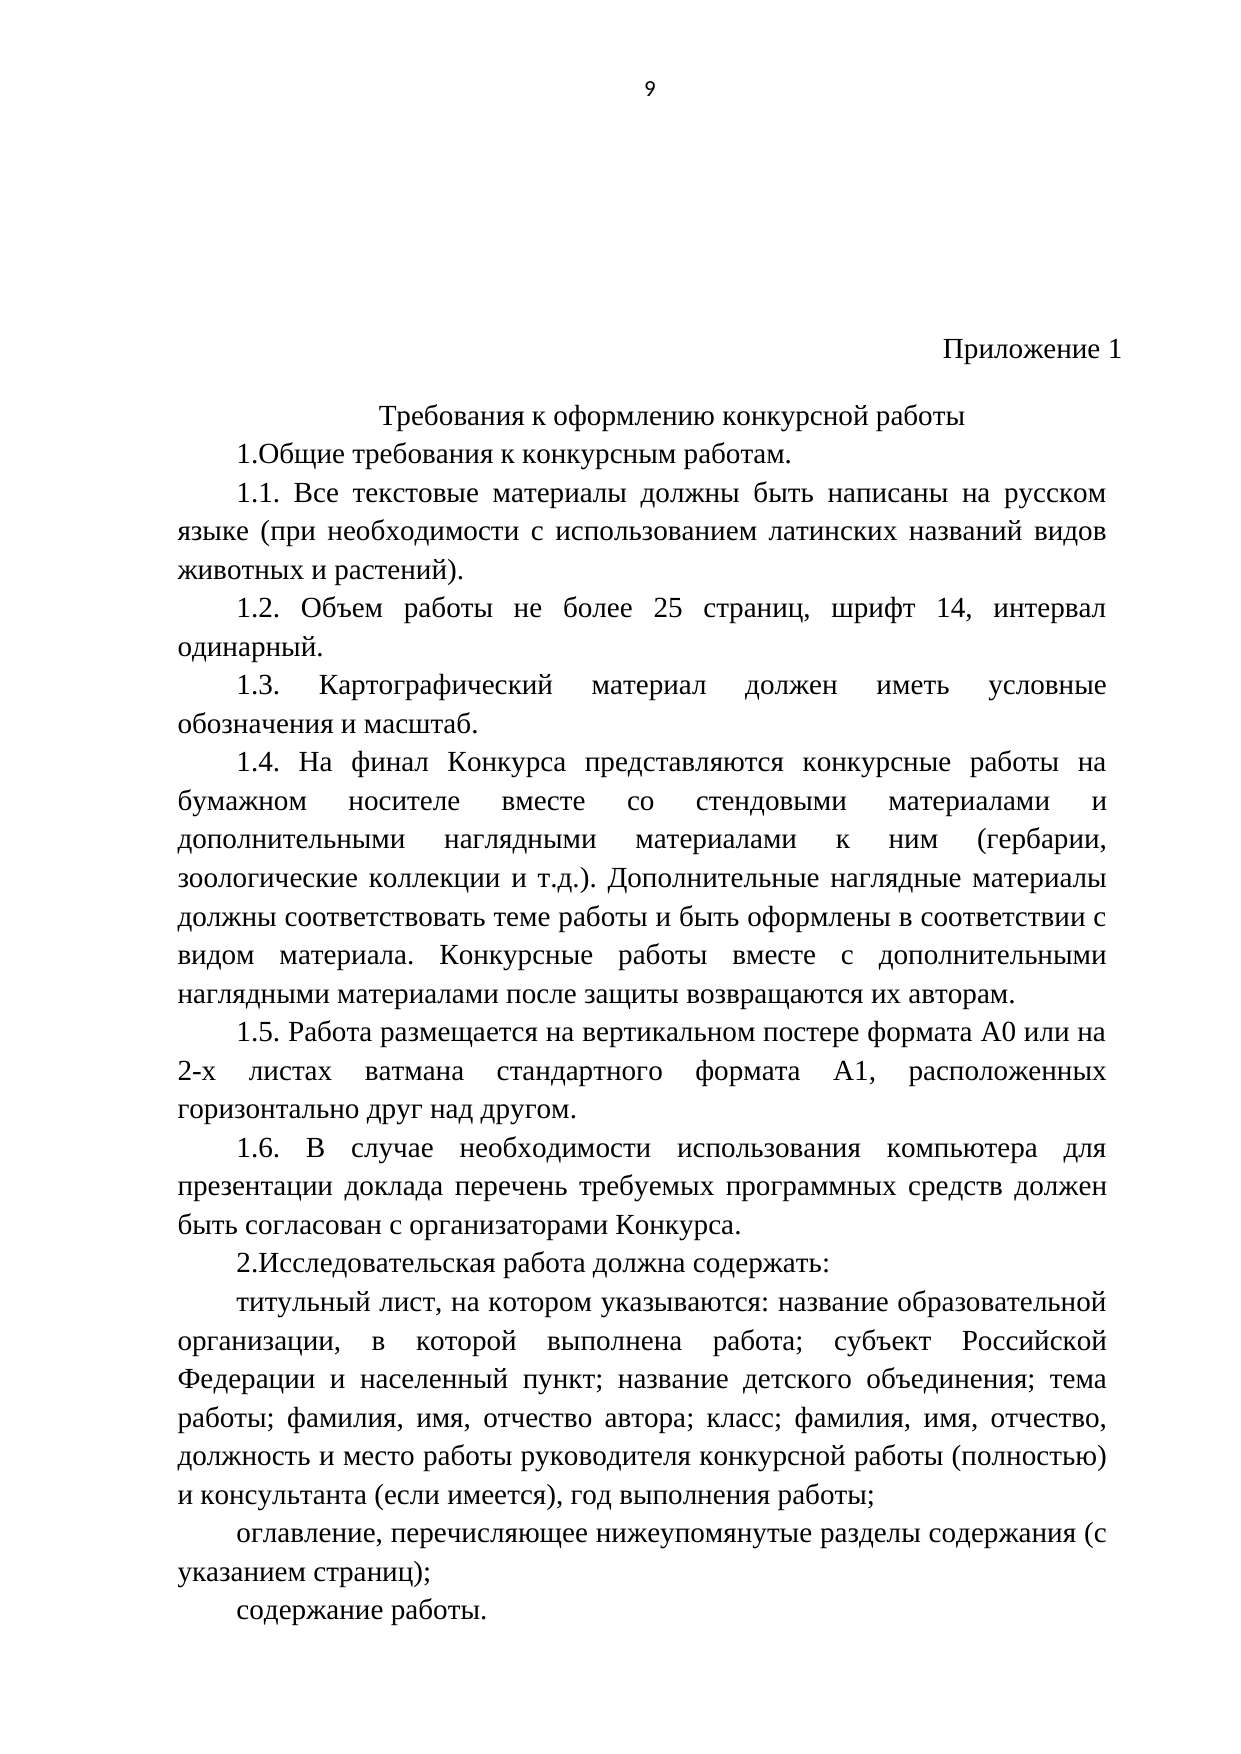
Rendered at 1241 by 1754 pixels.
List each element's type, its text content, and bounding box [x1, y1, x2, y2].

text 1.Общие требования к конкурсным работам. [177, 436, 1107, 470]
text 1.3. Картографический материал должен иметь условные обозначения и масштаб. [177, 667, 1107, 739]
text 1.6. В случае необходимости использования компьютера для презентации доклада перечень требуемых программных средств должен быть согласован с организаторами Конкурса. [177, 1130, 1107, 1241]
text 1.2. Объем работы не более 25 страниц, шрифт 14, интервал одинарный. [177, 590, 1107, 662]
text Приложение 1 [177, 331, 1122, 364]
text 1.4. На финал Конкурса представляются конкурсные работы на бумажном носителе вместе со стендовыми материалами и дополнительными наглядными материалами к ним (гербарии, зоологические коллекции и т.д.). Дополнительные наглядные материалы должны соответствовать теме работы и быть оформлены в соответствии с видом материала. Конкурсные работы вместе с дополнительными наглядными материалами после защиты возвращаются их авторам. [177, 744, 1107, 1009]
text 2.Исследовательская работа должна содержать: [177, 1246, 1107, 1279]
text оглавление, перечисляющее нижеупомянутые разделы содержания (с указанием страниц); [177, 1515, 1107, 1587]
text Требования к оформлению конкурсной работы [177, 398, 1122, 431]
text 1.1. Все текстовые материалы должны быть написаны на русском языке (при необходимости с использованием латинских названий видов животных и растений). [177, 475, 1107, 585]
text титульный лист, на котором указываются: название образовательной организации, в которой выполнена работа; субъект Российской Федерации и населенный пункт; название детского объединения; тема работы; фамилия, имя, отчество автора; класс; фамилия, имя, отчество, должность и место работы руководителя конкурсной работы (полностью) и консультанта (если имеется), год выполнения работы; [177, 1284, 1107, 1510]
text содержание работы. [177, 1592, 1107, 1626]
text 1.5. Работа размещается на вертикальном постере формата А0 или на 2-х листах ватмана стандартного формата А1, расположенных горизонтально друг над другом. [177, 1014, 1107, 1125]
